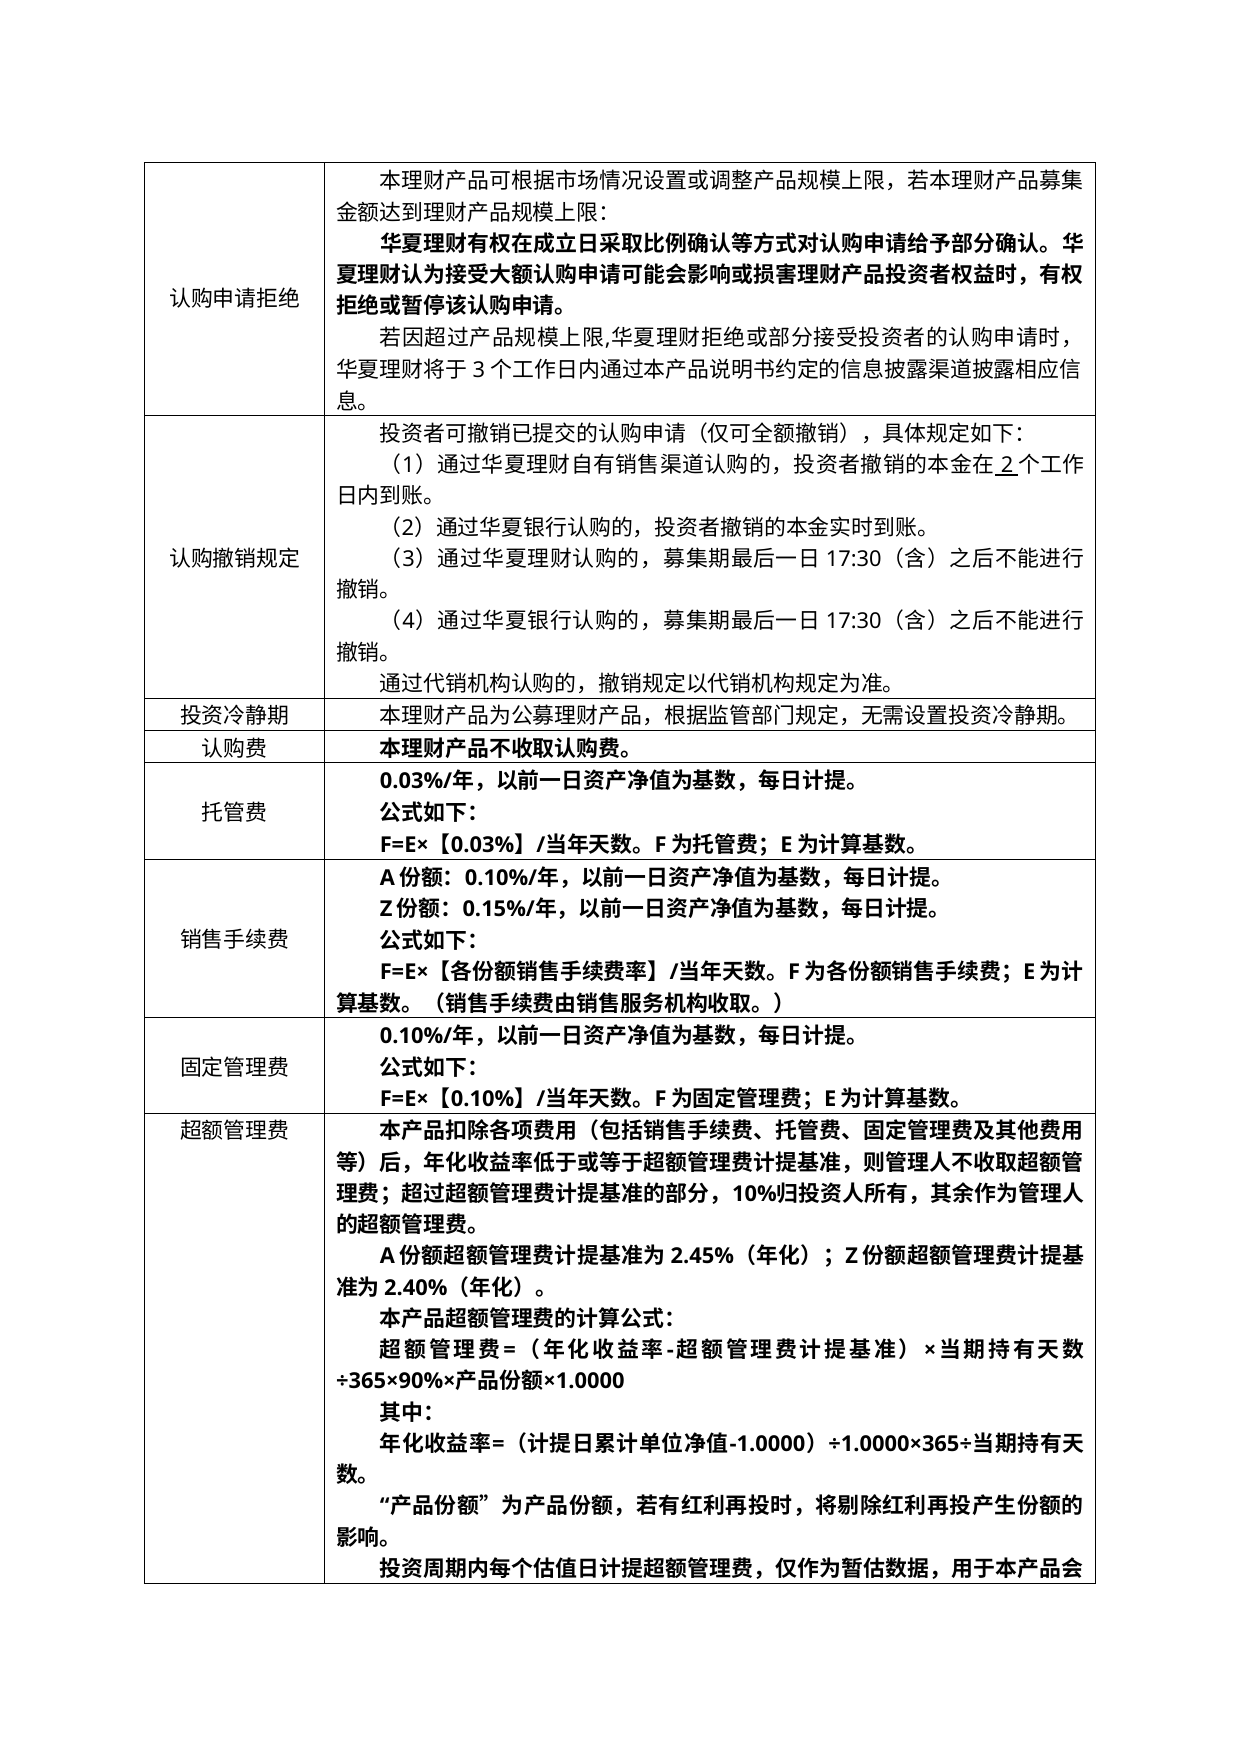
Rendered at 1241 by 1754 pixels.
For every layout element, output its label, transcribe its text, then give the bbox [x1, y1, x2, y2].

table_cell 认购撤销规定 [145, 416, 324, 698]
table_cell A份额：0.10%/年，以前一日资产净值为基数，每日计提。 Z份额：0.15%/年，以前一日资产净值为基数，每日计提。 公式如下： F=E×【各份额销售手续费率】/当年天数。F为各份额销售手续费；E为计算基数。（销售手续费由销售服务机构收取。） [325, 860, 1095, 1017]
table_cell 本理财产品不收取认购费。 [325, 731, 1095, 762]
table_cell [325, 1114, 1095, 1583]
table_cell 销售手续费 [145, 860, 324, 1017]
table_cell 固定管理费 [145, 1018, 324, 1113]
table_cell 超额管理费 [145, 1114, 324, 1583]
table_cell 本理财产品可根据市场情况设置或调整产品规模上限，若本理财产品募集金额达到理财产品规模上限： 华夏理财有权在成立日采取比例确认等方式对认购申请给予部分确认。华夏理财认为接受大额认购申请可能会影响或损害理财产品投资者权益时，有权拒绝或暂停该认购申请。 若因超过产品规模上限,华夏理财拒绝或部分接受投资者的认购申请时，华夏理财将于 3 个工作日内通过本产品说明书约定的信息披露渠道披露相应信息。 [325, 163, 1095, 415]
table_cell 托管费 [145, 763, 324, 858]
table_cell 0.03%/年，以前一日资产净值为基数，每日计提。 公式如下： F=E×【0.03%】/当年天数。F为托管费；E为计算基数。 [325, 763, 1095, 858]
table_cell 认购申请拒绝 [145, 163, 324, 415]
table_cell 投资冷静期 [145, 699, 324, 730]
table_cell 投资者可撤销已提交的认购申请（仅可全额撤销），具体规定如下： （1）通过华夏理财自有销售渠道认购的，投资者撤销的本金在 2个工作日内到账。 （2）通过华夏银行认购的，投资者撤销的本金实时到账。 （3）通过华夏理财认购的，募集期最后一日17:30（含）之后不能进行撤销。 （4）通过华夏银行认购的，募集期最后一日17:30（含）之后不能进行撤销。 通过代销机构认购的，撤销规定以代销机构规定为准。 [325, 416, 1095, 698]
table_cell 本理财产品为公募理财产品，根据监管部门规定，无需设置投资冷静期。 [325, 699, 1095, 730]
table_cell 0.10%/年，以前一日资产净值为基数，每日计提。 公式如下： F=E×【0.10%】/当年天数。F为固定管理费；E为计算基数。 [325, 1018, 1095, 1113]
table_cell 认购费 [145, 731, 324, 762]
